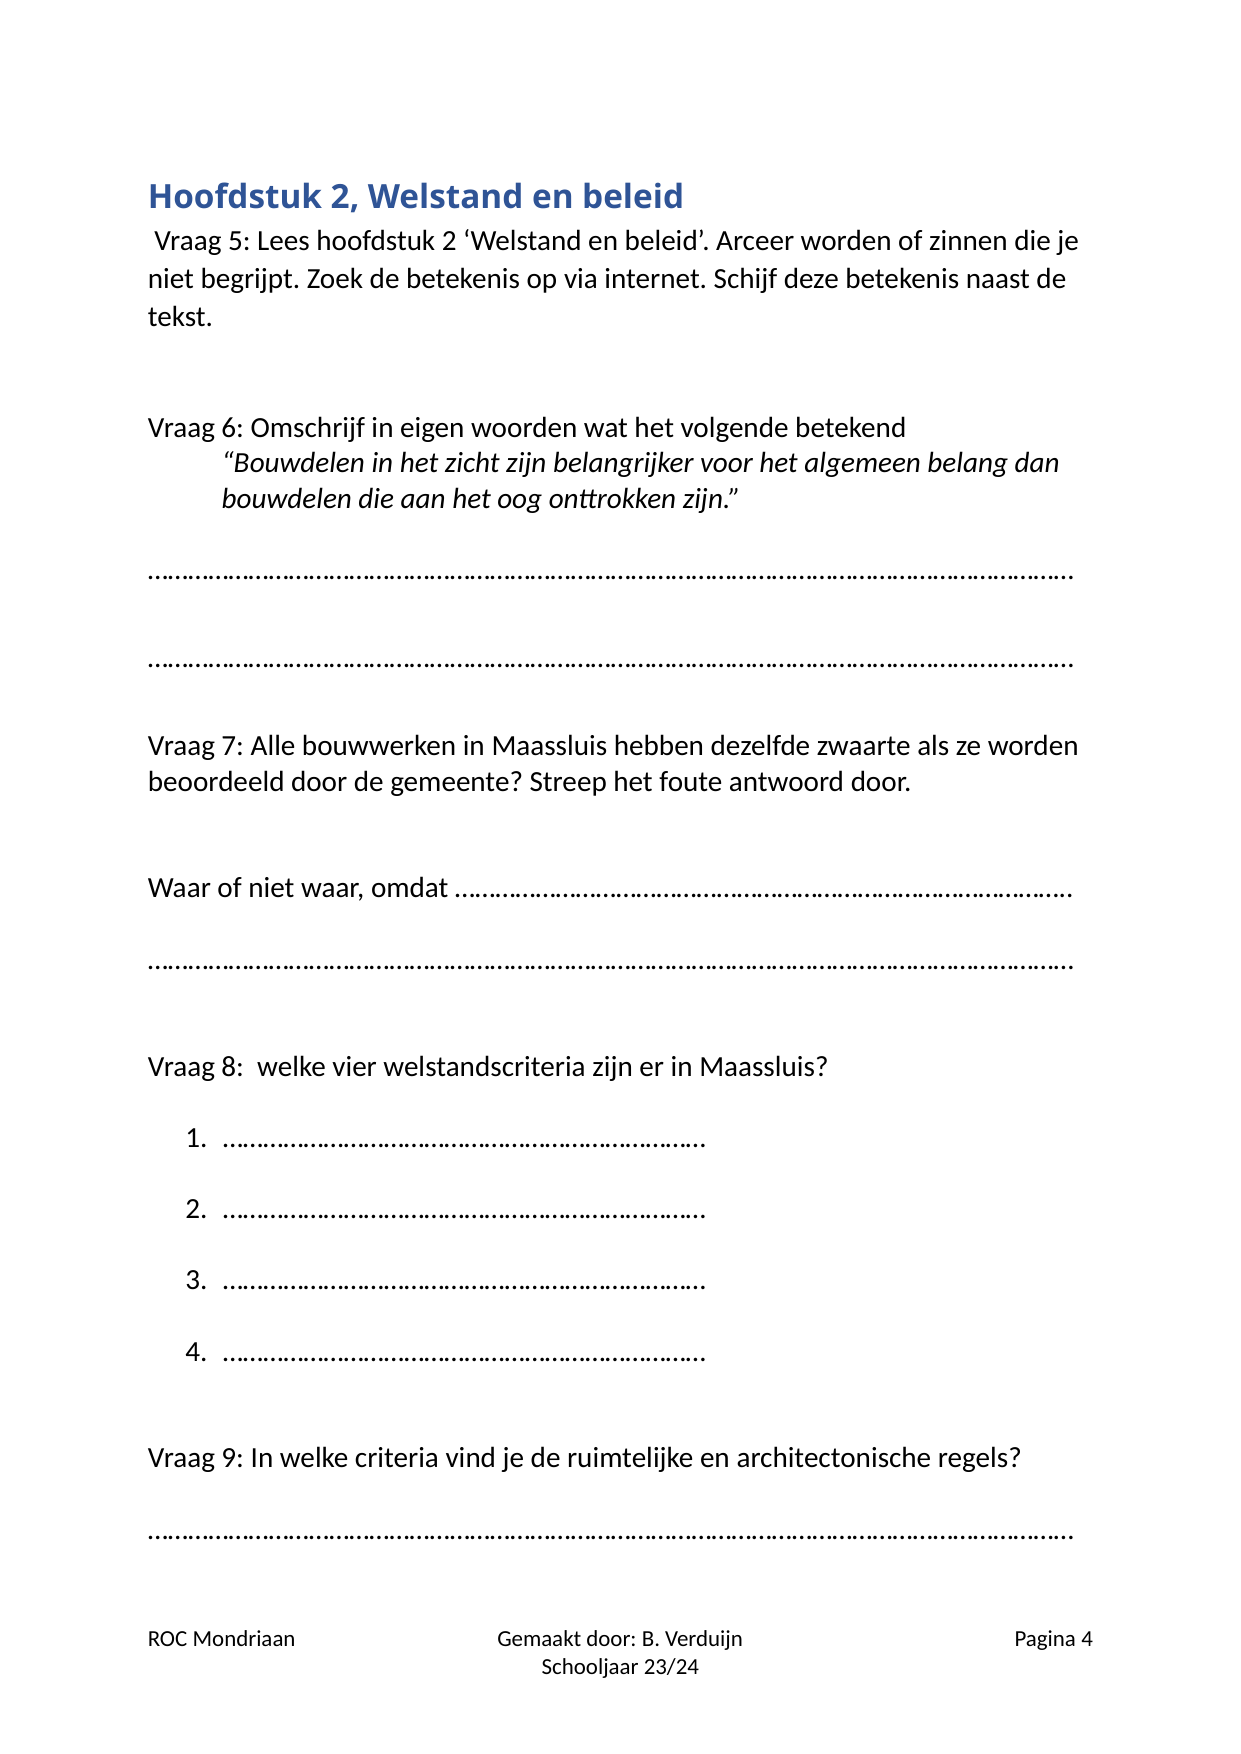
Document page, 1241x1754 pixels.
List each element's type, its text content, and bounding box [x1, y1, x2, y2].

text ………………………………………………………………………………………………………………………… [148, 551, 1093, 587]
text Vraag 9: In welke criteria vind je de ruimtelijke en architectonische regels? [148, 1439, 1093, 1475]
text ………………………………………………………………………………………………………………………… [148, 639, 1093, 675]
text Vraag 6: Omschrijf in eigen woorden wat het volgende betekend [148, 409, 1093, 444]
list ……………………………………………………………… [185, 1333, 1093, 1368]
subtitle Hoofdstuk 2, Welstand en beleid [148, 173, 1093, 218]
text ………………………………………………………………………………………………………………………… [148, 1511, 1093, 1546]
text Vraag 5: Lees hoofdstuk 2 ‘Welstand en beleid’. Arceer worden of zinnen die je niet begrijpt. Zoek de betekenis op via internet. Schijf deze betekenis naast de tekst. [148, 222, 1093, 334]
text ………………………………………………………………………………………………………………………… [148, 941, 1093, 976]
text Vraag 8: welke vier welstandscriteria zijn er in Maassluis? [148, 1048, 1093, 1083]
list ……………………………………………………………… [185, 1119, 1093, 1154]
text “Bouwdelen in het zicht zijn belangrijker voor het algemeen belang dan bouwdelen die aan het oog onttrokken zijn.” [221, 444, 1093, 516]
list ……………………………………………………………… [185, 1261, 1093, 1297]
list ……………………………………………………………… [185, 1190, 1093, 1226]
text Waar of niet waar, omdat ……………………………………………………………………………….. [148, 869, 1093, 905]
text Vraag 7: Alle bouwwerken in Maassluis hebben dezelfde zwaarte als ze worden beoordeeld door de gemeente? Streep het foute antwoord door. [148, 727, 1093, 798]
